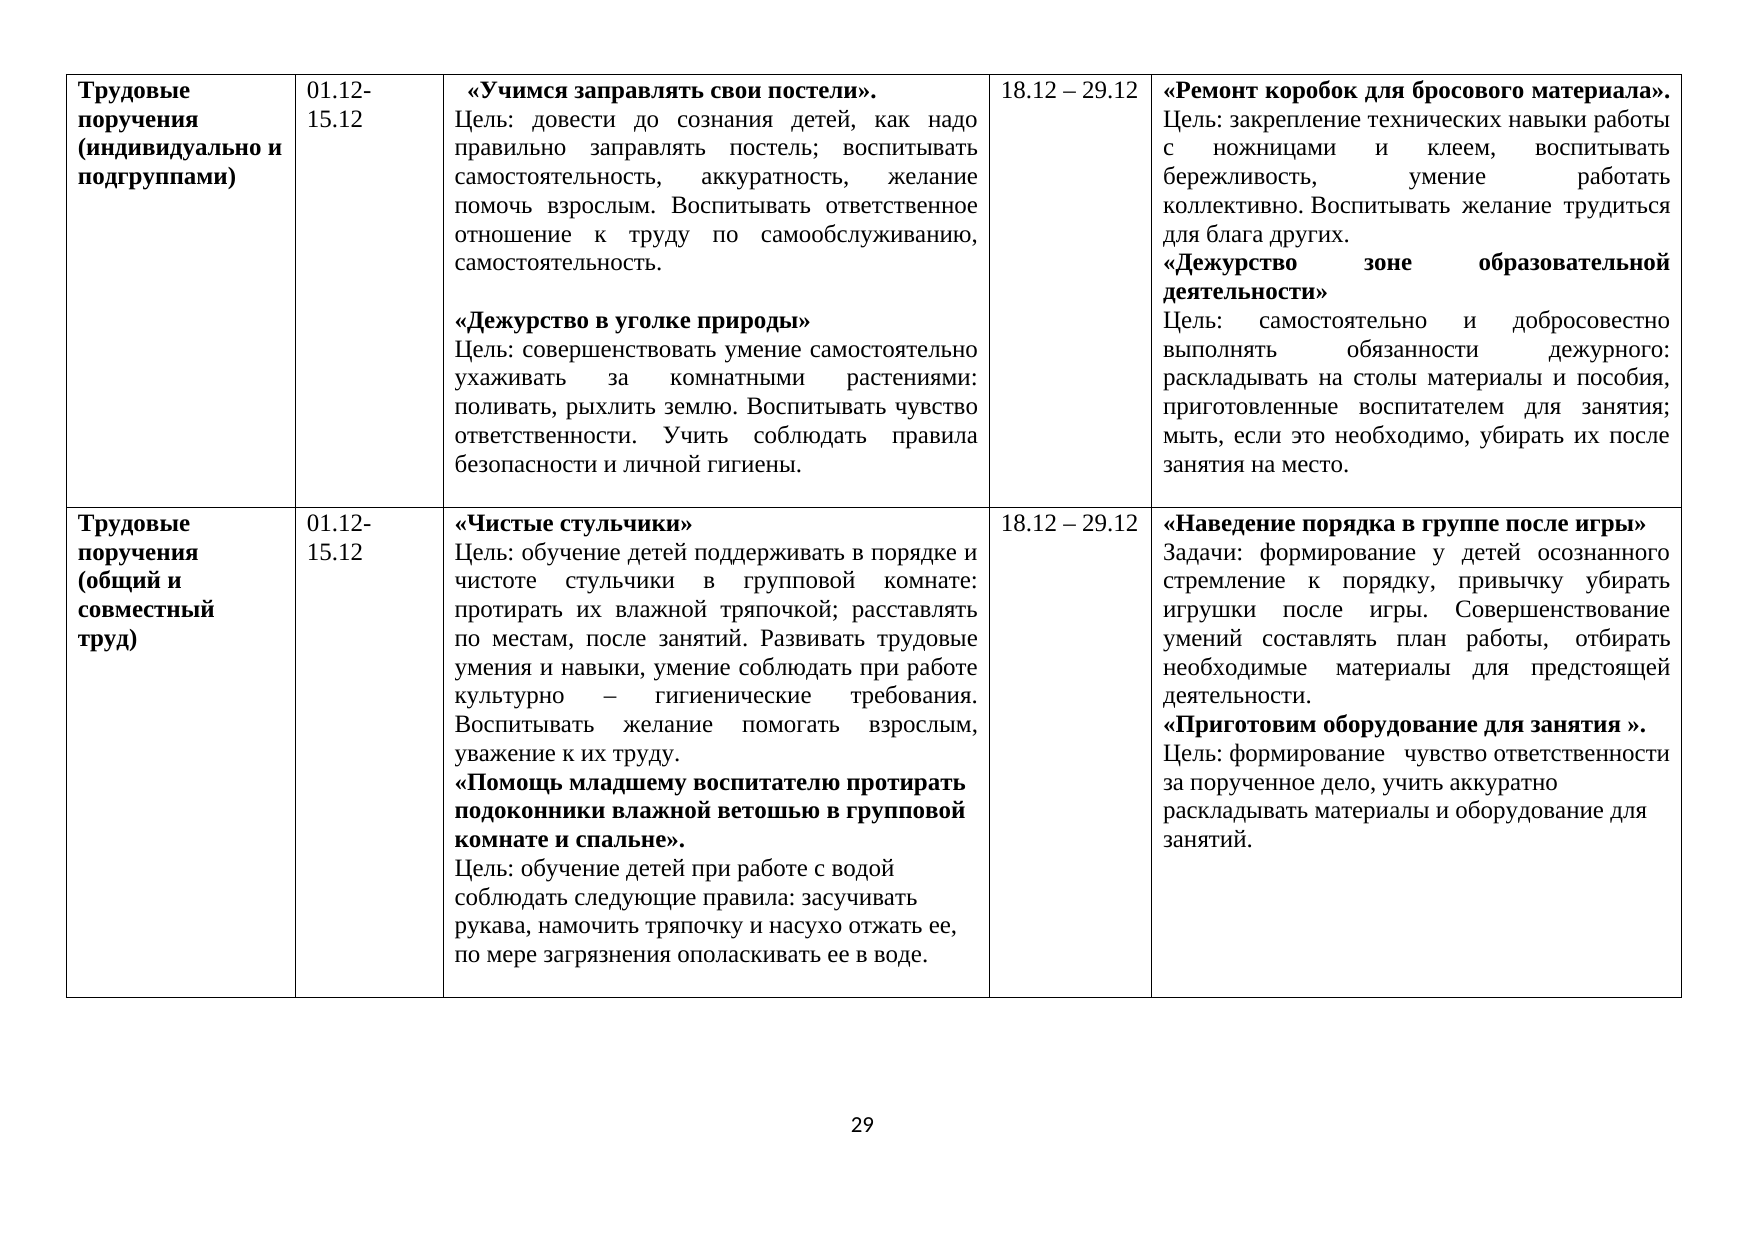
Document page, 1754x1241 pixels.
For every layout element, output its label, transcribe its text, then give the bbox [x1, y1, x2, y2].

table_cell 01.12- 15.12 [296, 508, 443, 997]
table_header 01.12- 15.12 [296, 75, 443, 507]
table_cell «Наведение порядка в группе после игры» Задачи: формирование у детей осознанного стремление к порядку, привычку убирать игрушки после игры. Совершенствование умений составлять план работы, отбирать необходимые материалы для предстоящей деятельности. «Приготовим оборудование для занятия ». Цель: формирование чувство ответственности за порученное дело, учить аккуратно раскладывать материалы и оборудование для занятий. [1152, 508, 1681, 997]
table_header «Учимся заправлять свои постели». Цель: довести до сознания детей, как надо правильно заправлять постель; воспитывать самостоятельность, аккуратность, желание помочь взрослым. Воспитывать ответственное отношение к труду по самообслуживанию, самостоятельность. «Дежурство в уголке природы» Цель: совершенствовать умение самостоятельно ухаживать за комнатными растениями: поливать, рыхлить землю. Воспитывать чувство ответственности. Учить соблюдать правила безопасности и личной гигиены. [444, 75, 989, 507]
table_cell «Чистые стульчики» Цель: обучение детей поддерживать в порядке и чистоте стульчики в групповой комнате: протирать их влажной тряпочкой; расставлять по местам, после занятий. Развивать трудовые умения и навыки, умение соблюдать при работе культурно – гигиенические требования. Воспитывать желание помогать взрослым, уважение к их труду. «Помощь младшему воспитателю протирать подоконники влажной ветошью в групповой комнате и спальне». Цель: обучение детей при работе с водой соблюдать следующие правила: засучивать рукава, намочить тряпочку и насухо отжать ее, по мере загрязнения ополаскивать ее в воде. [444, 508, 989, 997]
table_header «Ремонт коробок для бросового материала». Цель: закрепление технических навыки работы с ножницами и клеем, воспитывать бережливость, умение работать коллективно. Воспитывать желание трудиться для блага других. «Дежурство зоне образовательной деятельности» Цель: самостоятельно и добросовестно выполнять обязанности дежурного: раскладывать на столы материалы и пособия, приготовленные воспитателем для занятия; мыть, если это необходимо, убирать их после занятия на место. [1152, 75, 1681, 507]
table_header Трудовые поручения (индивидуально и подгруппами) [67, 75, 295, 507]
table_header 18.12 – 29.12 [990, 75, 1151, 507]
table_cell 18.12 – 29.12 [990, 508, 1151, 997]
table_cell Трудовые поручения (общий и совместный труд) [67, 508, 295, 997]
